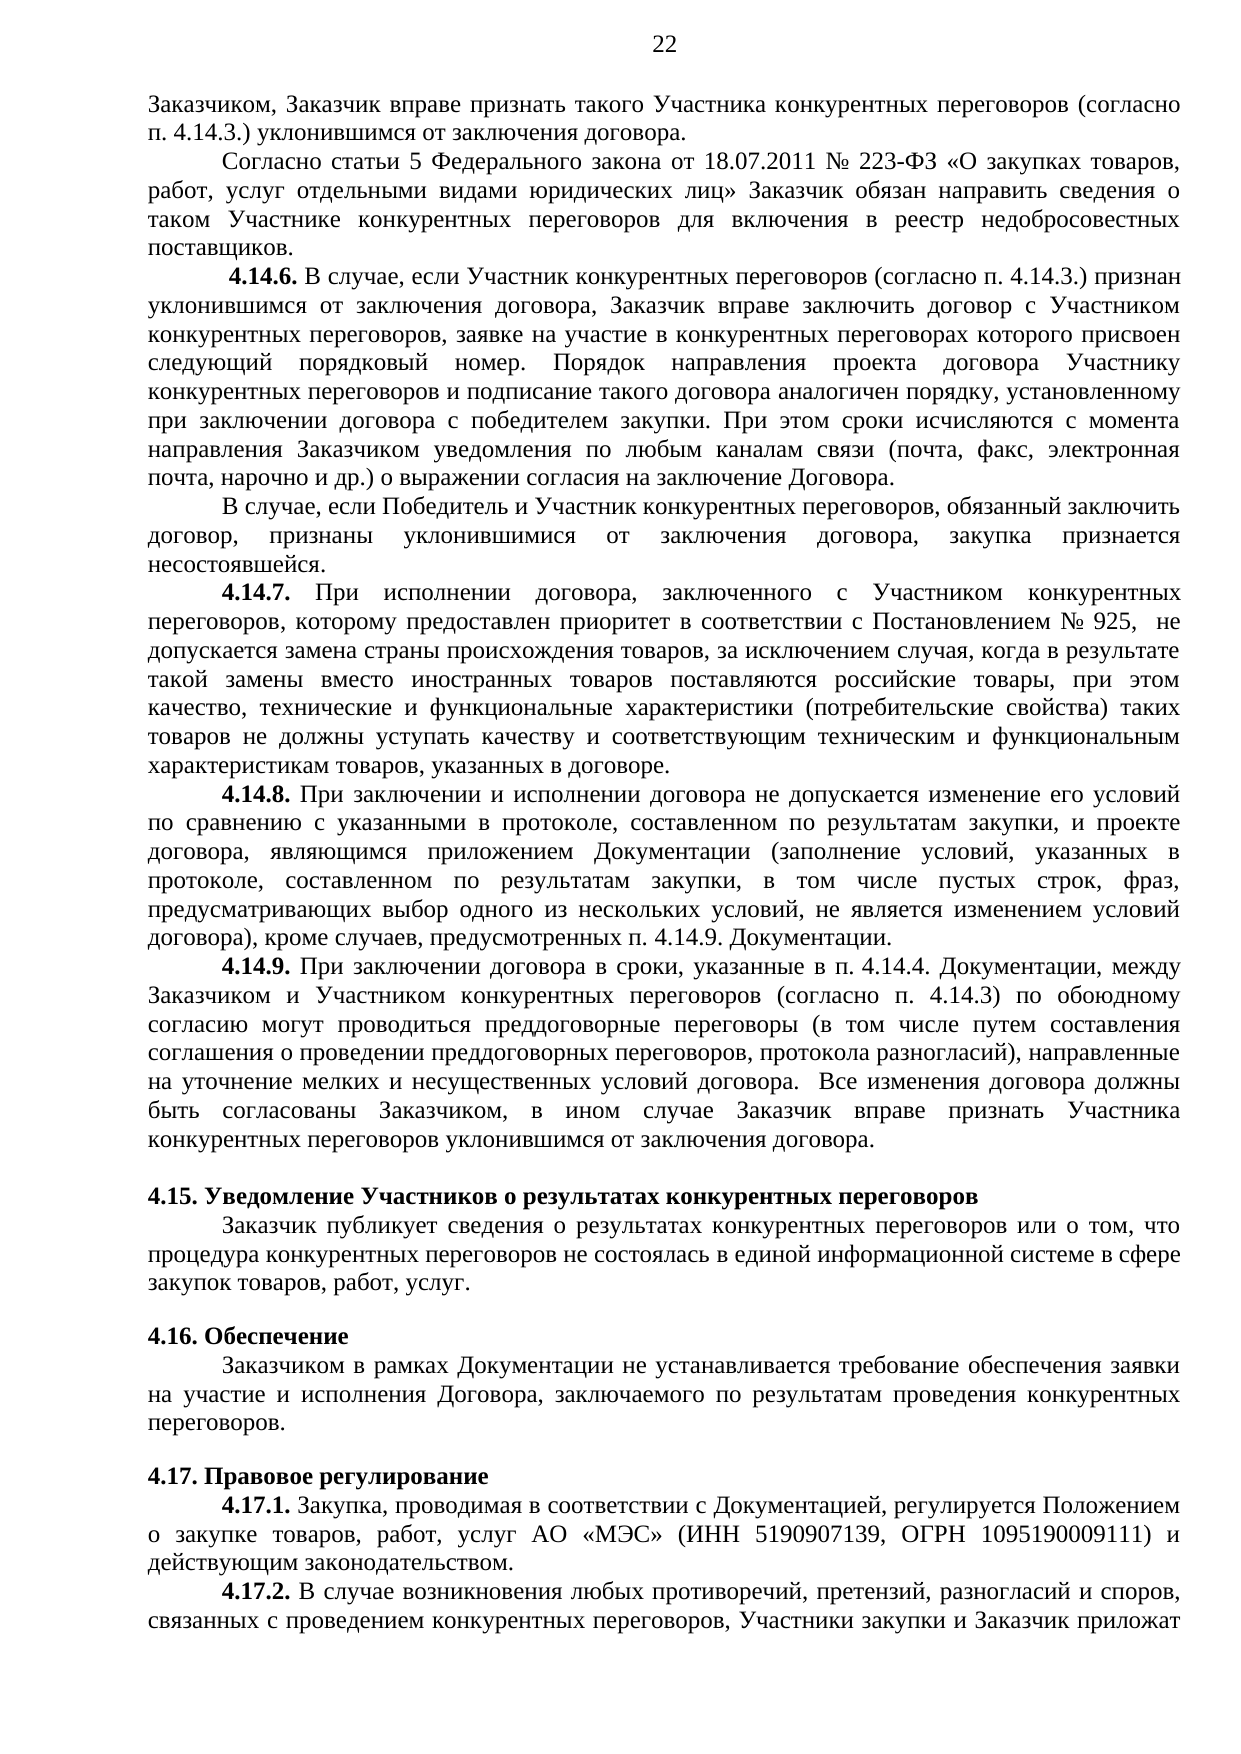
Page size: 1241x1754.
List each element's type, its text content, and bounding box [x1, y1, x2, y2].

text Заказчик публикует сведения о результатах конкурентных переговоров или о том, что процедура конкурентных переговоров не состоялась в единой информационной системе в сфере закупок товаров, работ, услуг. [148, 1210, 1181, 1296]
text 4.17.1. Закупка, проводимая в соответствии с Документацией, регулируется Положением о закупке товаров, работ, услуг АО «МЭС» (ИНН 5190907139, ОГРН 1095190009111) и действующим законодательством. [148, 1490, 1181, 1576]
text 4.17. Правовое регулирование [148, 1461, 1181, 1490]
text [148, 1576, 1181, 1634]
text 4.14.8. При заключении и исполнении договора не допускается изменение его условий по сравнению с указанными в протоколе, составленном по результатам закупки, и проекте договора, являющимся приложением Документации (заполнение условий, указанных в протоколе, составленном по результатам закупки, в том числе пустых строк, фраз, предусматривающих выбор одного из нескольких условий, не является изменением условий договора), кроме случаев, предусмотренных п. 4.14.9. Документации. [148, 779, 1181, 951]
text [148, 89, 1181, 146]
text 4.16. Обеспечение [148, 1321, 1181, 1350]
text Согласно статьи 5 Федерального закона от 18.07.2011 № 223-ФЗ «О закупках товаров, работ, услуг отдельными видами юридических лиц» Заказчик обязан направить сведения о таком Участнике конкурентных переговоров для включения в реестр недобросовестных поставщиков. [148, 146, 1181, 261]
text В случае, если Победитель и Участник конкурентных переговоров, обязанный заключить договор, признаны уклонившимися от заключения договора, закупка признается несостоявшейся. [148, 491, 1181, 577]
text 4.15. Уведомление Участников о результатах конкурентных переговоров [148, 1181, 1181, 1210]
text Заказчиком в рамках Документации не устанавливается требование обеспечения заявки на участие и исполнения Договора, заключаемого по результатам проведения конкурентных переговоров. [148, 1350, 1181, 1436]
text 4.14.6. В случае, если Участник конкурентных переговоров (согласно п. 4.14.3.) признан уклонившимся от заключения договора, Заказчик вправе заключить договор с Участником конкурентных переговоров, заявке на участие в конкурентных переговорах которого присвоен следующий порядковый номер. Порядок направления проекта договора Участнику конкурентных переговоров и подписание такого договора аналогичен порядку, установленному при заключении договора с победителем закупки. При этом сроки исчисляются с момента направления Заказчиком уведомления по любым каналам связи (почта, факс, электронная почта, нарочно и др.) о выражении согласия на заключение Договора. [148, 261, 1181, 491]
text 4.14.7. При исполнении договора, заключенного с Участником конкурентных переговоров, которому предоставлен приоритет в соответствии с Постановлением № 925, не допускается замена страны происхождения товаров, за исключением случая, когда в результате такой замены вместо иностранных товаров поставляются российские товары, при этом качество, технические и функциональные характеристики (потребительские свойства) таких товаров не должны уступать качеству и соответствующим техническим и функциональным характеристикам товаров, указанных в договоре. [148, 577, 1181, 779]
text 4.14.9. При заключении договора в сроки, указанные в п. 4.14.4. Документации, между Заказчиком и Участником конкурентных переговоров (согласно п. 4.14.3) по обоюдному согласию могут проводиться преддоговорные переговоры (в том числе путем составления соглашения о проведении преддоговорных переговоров, протокола разногласий), направленные на уточнение мелких и несущественных условий договора. Все изменения договора должны быть согласованы Заказчиком, в ином случае Заказчик вправе признать Участника конкурентных переговоров уклонившимся от заключения договора. [148, 951, 1181, 1152]
